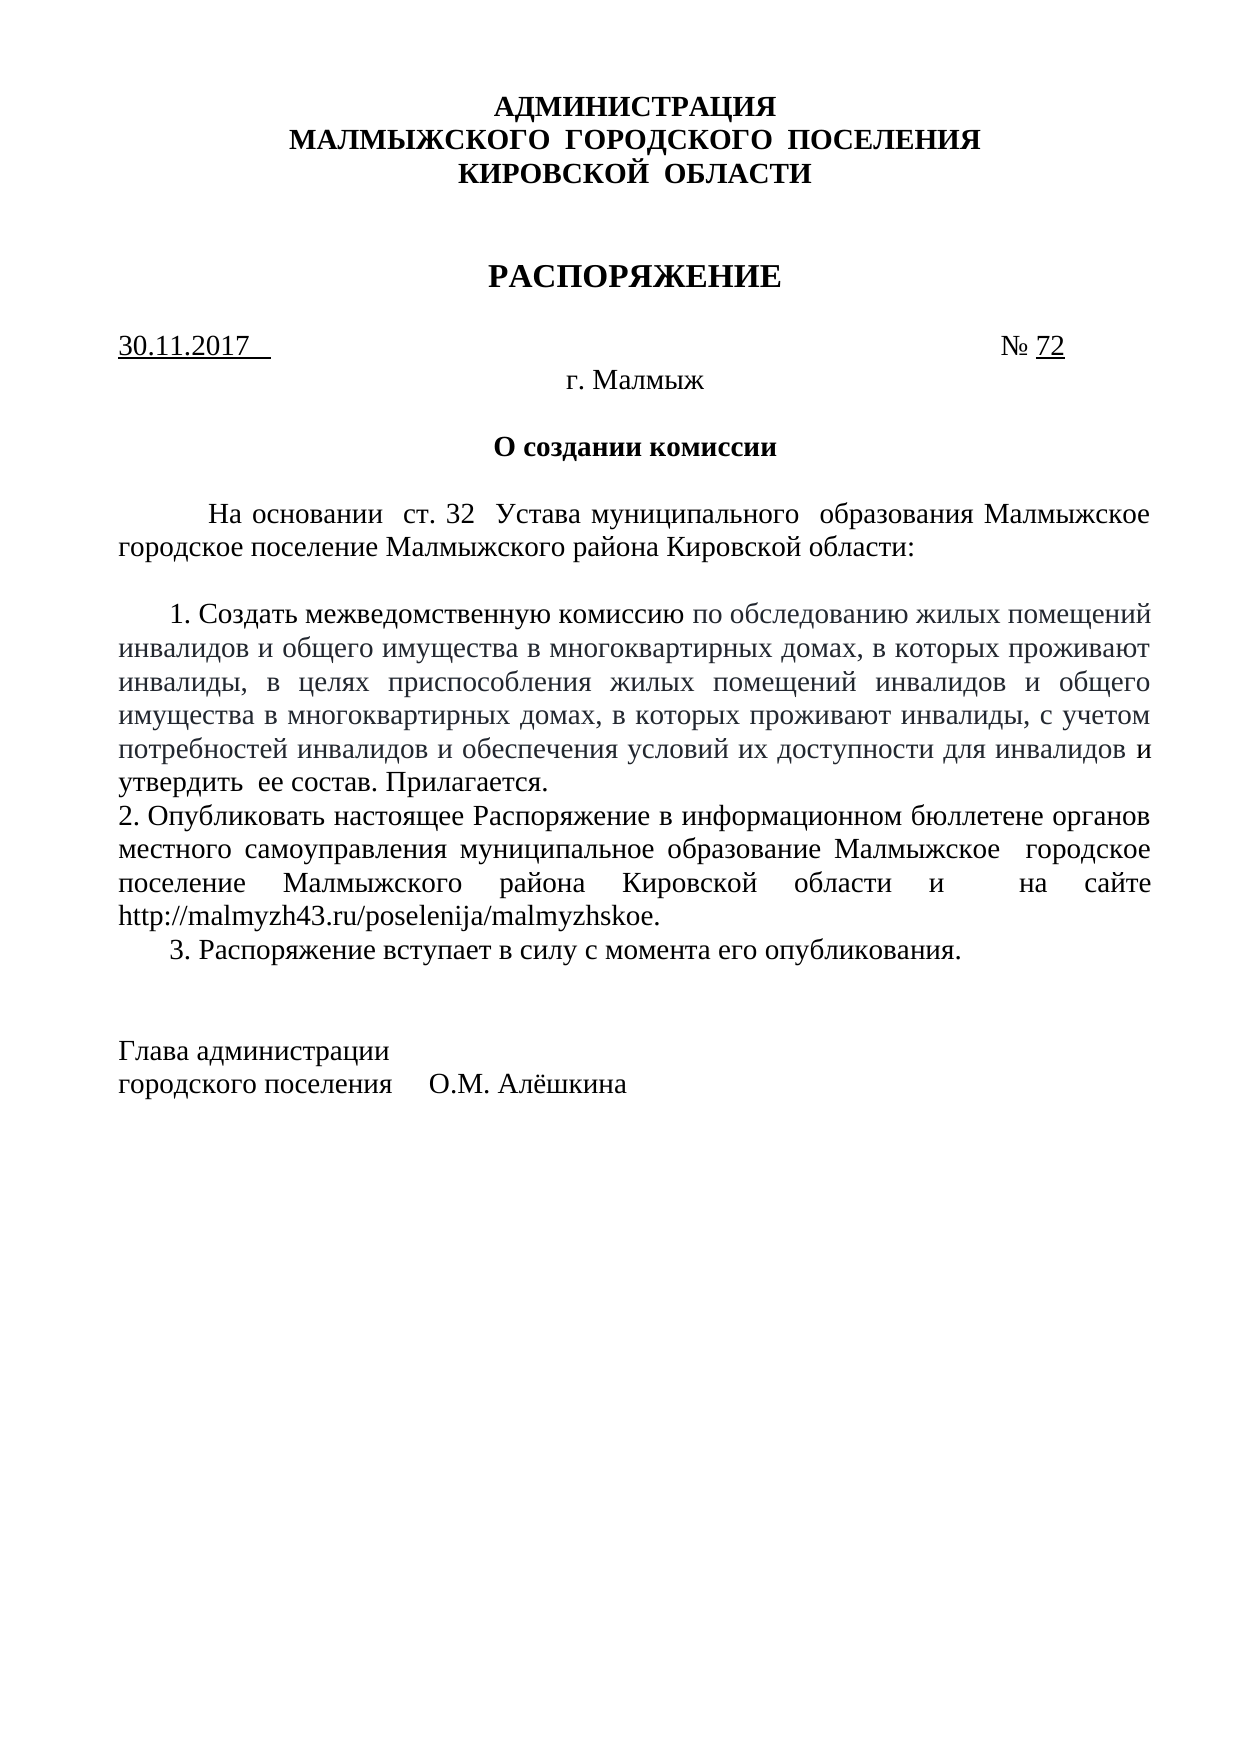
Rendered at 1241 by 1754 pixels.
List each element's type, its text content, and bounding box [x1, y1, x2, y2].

text О создании комиссии [118, 429, 1152, 462]
text 1. Создать межведомственную комиссию по обследованию жилых помещений инвалидов и общего имущества в многоквартирных домах, в которых проживают инвалиды, в целях приспособления жилых помещений инвалидов и общего имущества в многоквартирных домах, в которых проживают инвалиды, с учетом потребностей инвалидов и обеспечения условий их доступности для инвалидов и утвердить ее состав. Прилагается. [118, 597, 1152, 798]
text городского поселения О.М. Алёшкина [118, 1066, 1152, 1100]
text 3. Распоряжение вступает в силу с момента его опубликования. [118, 932, 1152, 966]
text АДМИНИСТРАЦИЯ [118, 89, 1152, 122]
text На основании ст. 32 Устава муниципального образования Малмыжское городское поселение Малмыжского района Кировской области: [118, 496, 1152, 563]
text РАСПОРЯЖЕНИЕ [118, 256, 1152, 295]
text г. Малмыж [118, 362, 1152, 395]
text 30.11.2017 № 72 [118, 328, 1152, 362]
text 2. Опубликовать настоящее Распоряжение в информационном бюллетене органов местного самоуправления муниципальное образование Малмыжское городское поселение Малмыжского района Кировской области и на сайте http://malmyzh43.ru/poselenija/malmyzhskoe. [118, 798, 1152, 932]
text КИРОВСКОЙ ОБЛАСТИ [118, 156, 1152, 189]
text Глава администрации [118, 1033, 1152, 1066]
text МАЛМЫЖСКОГО ГОРОДСКОГО ПОСЕЛЕНИЯ [118, 122, 1152, 156]
